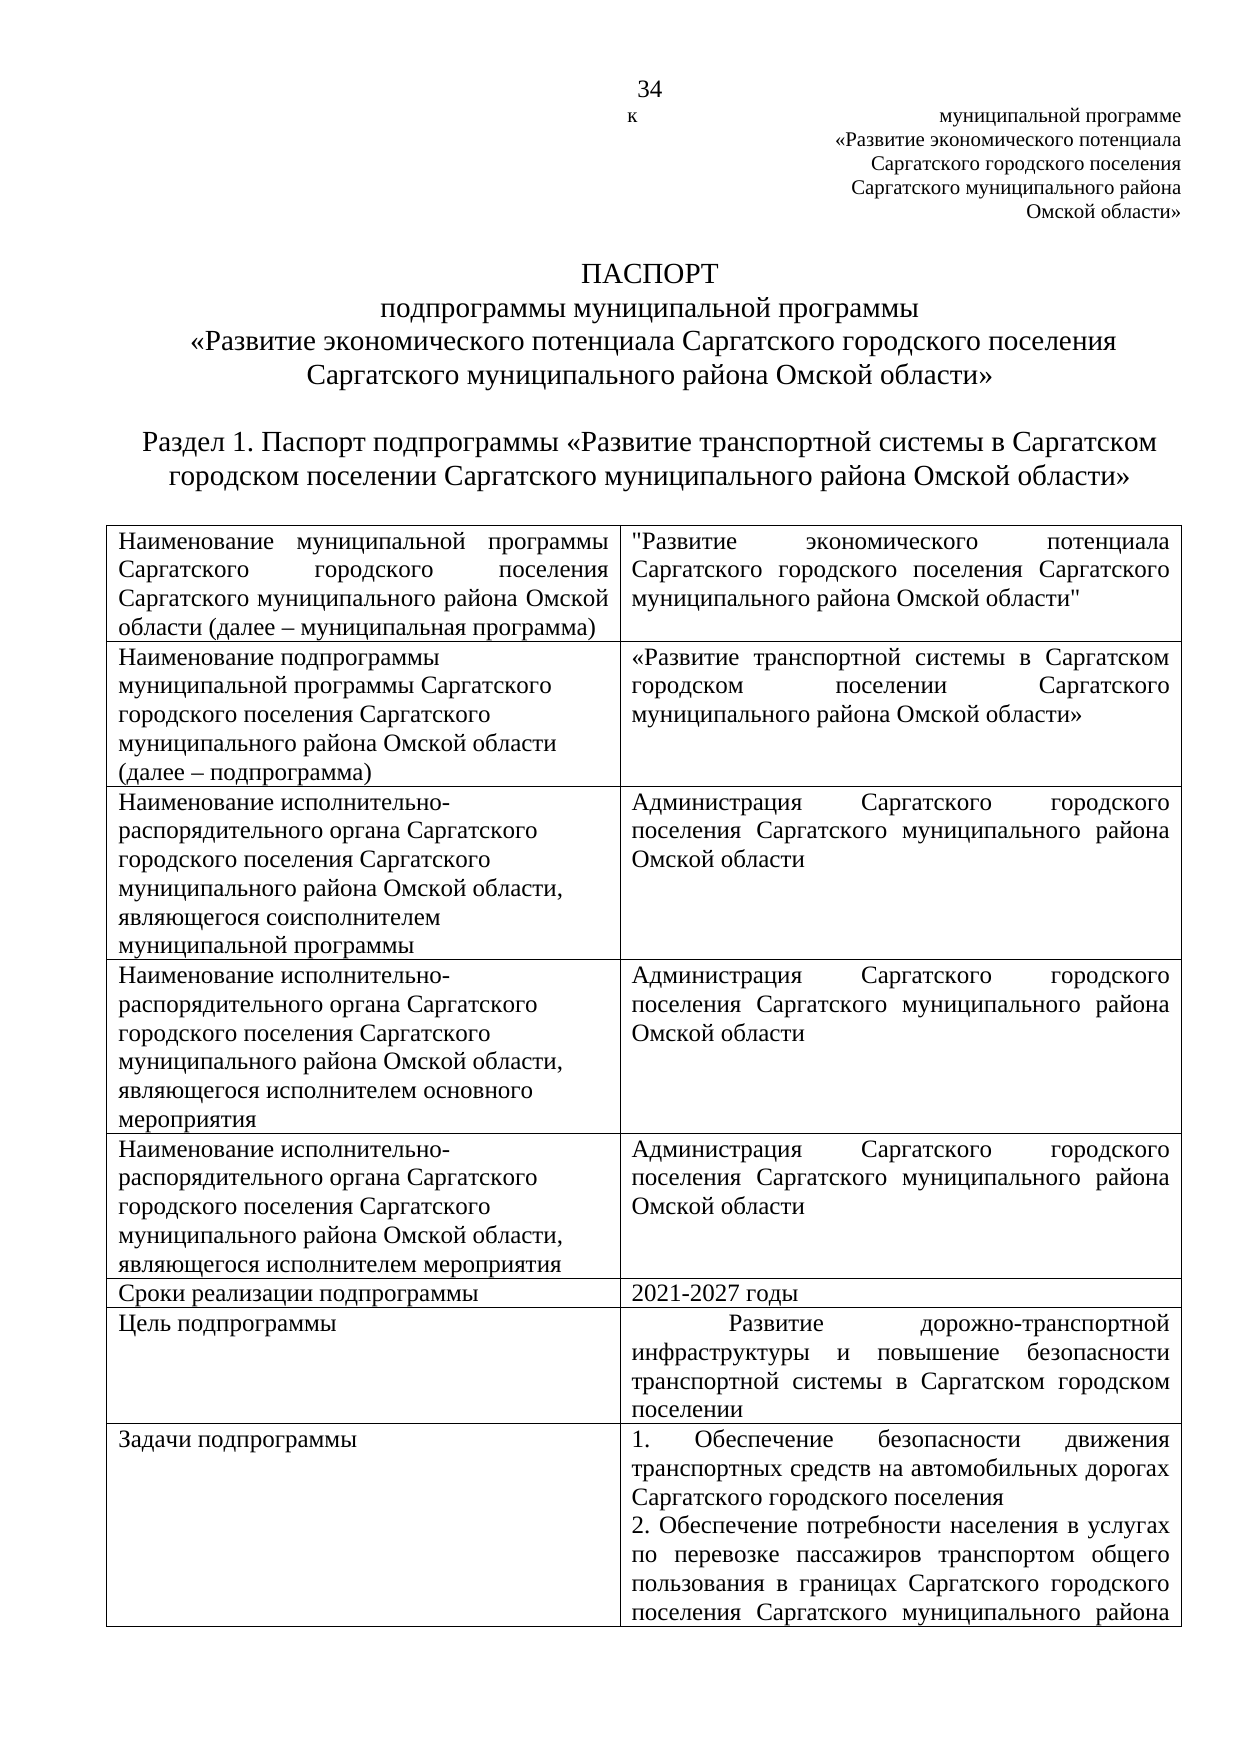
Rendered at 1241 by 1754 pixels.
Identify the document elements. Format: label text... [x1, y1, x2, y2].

text Саргатского городского поселения [587, 151, 1181, 175]
text Саргатского муниципального района [587, 175, 1181, 199]
table_header Наименование муниципальной программы Саргатского городского поселения Саргатского муниципального района Омской области (далее – муниципальная программа) [107, 526, 620, 641]
table_cell Задачи подпрограммы [107, 1424, 620, 1626]
table_cell Наименование исполнительно-распорядительного органа Саргатского городского поселения Саргатского муниципального района Омской области, являющегося соисполнителем муниципальной программы [107, 787, 620, 959]
text к муниципальной программе [587, 103, 1181, 127]
table_cell «Развитие транспортной системы в Саргатском городском поселении Саргатского муниципального района Омской области» [621, 642, 1181, 786]
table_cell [621, 1424, 1181, 1626]
table_cell Администрация Саргатского городского поселения Саргатского муниципального района Омской области [621, 787, 1181, 959]
text Саргатского муниципального района Омской области» [118, 357, 1181, 391]
table_header "Развитие экономического потенциала Саргатского городского поселения Саргатского муниципального района Омской области" [621, 526, 1181, 641]
text Раздел 1. Паспорт подпрограммы «Развитие транспортной системы в Саргатском городском поселении Саргатского муниципального района Омской области» [118, 424, 1181, 491]
text «Развитие экономического потенциала Саргатского городского поселения [118, 323, 1181, 357]
table_cell Цель подпрограммы [107, 1308, 620, 1423]
table_cell 2021-2027 годы [621, 1279, 1181, 1307]
text Омской области» [587, 199, 1181, 223]
table_cell Развитие дорожно-транспортной инфраструктуры и повышение безопасности транспортной системы в Саргатском городском поселении [621, 1308, 1181, 1423]
table_cell Сроки реализации подпрограммы [107, 1279, 620, 1307]
text «Развитие экономического потенциала [587, 127, 1181, 151]
table_cell Наименование исполнительно-распорядительного органа Саргатского городского поселения Саргатского муниципального района Омской области, являющегося исполнителем основного мероприятия [107, 960, 620, 1133]
title ПАСПОРТ [118, 256, 1181, 290]
table_cell Наименование исполнительно-распорядительного органа Саргатского городского поселения Саргатского муниципального района Омской области, являющегося исполнителем мероприятия [107, 1134, 620, 1277]
table_cell Администрация Саргатского городского поселения Саргатского муниципального района Омской области [621, 960, 1181, 1133]
table_cell Наименование подпрограммы муниципальной программы Саргатского городского поселения Саргатского муниципального района Омской области (далее – подпрограмма) [107, 642, 620, 786]
text подпрограммы муниципальной программы [118, 290, 1181, 323]
table_cell Администрация Саргатского городского поселения Саргатского муниципального района Омской области [621, 1134, 1181, 1277]
